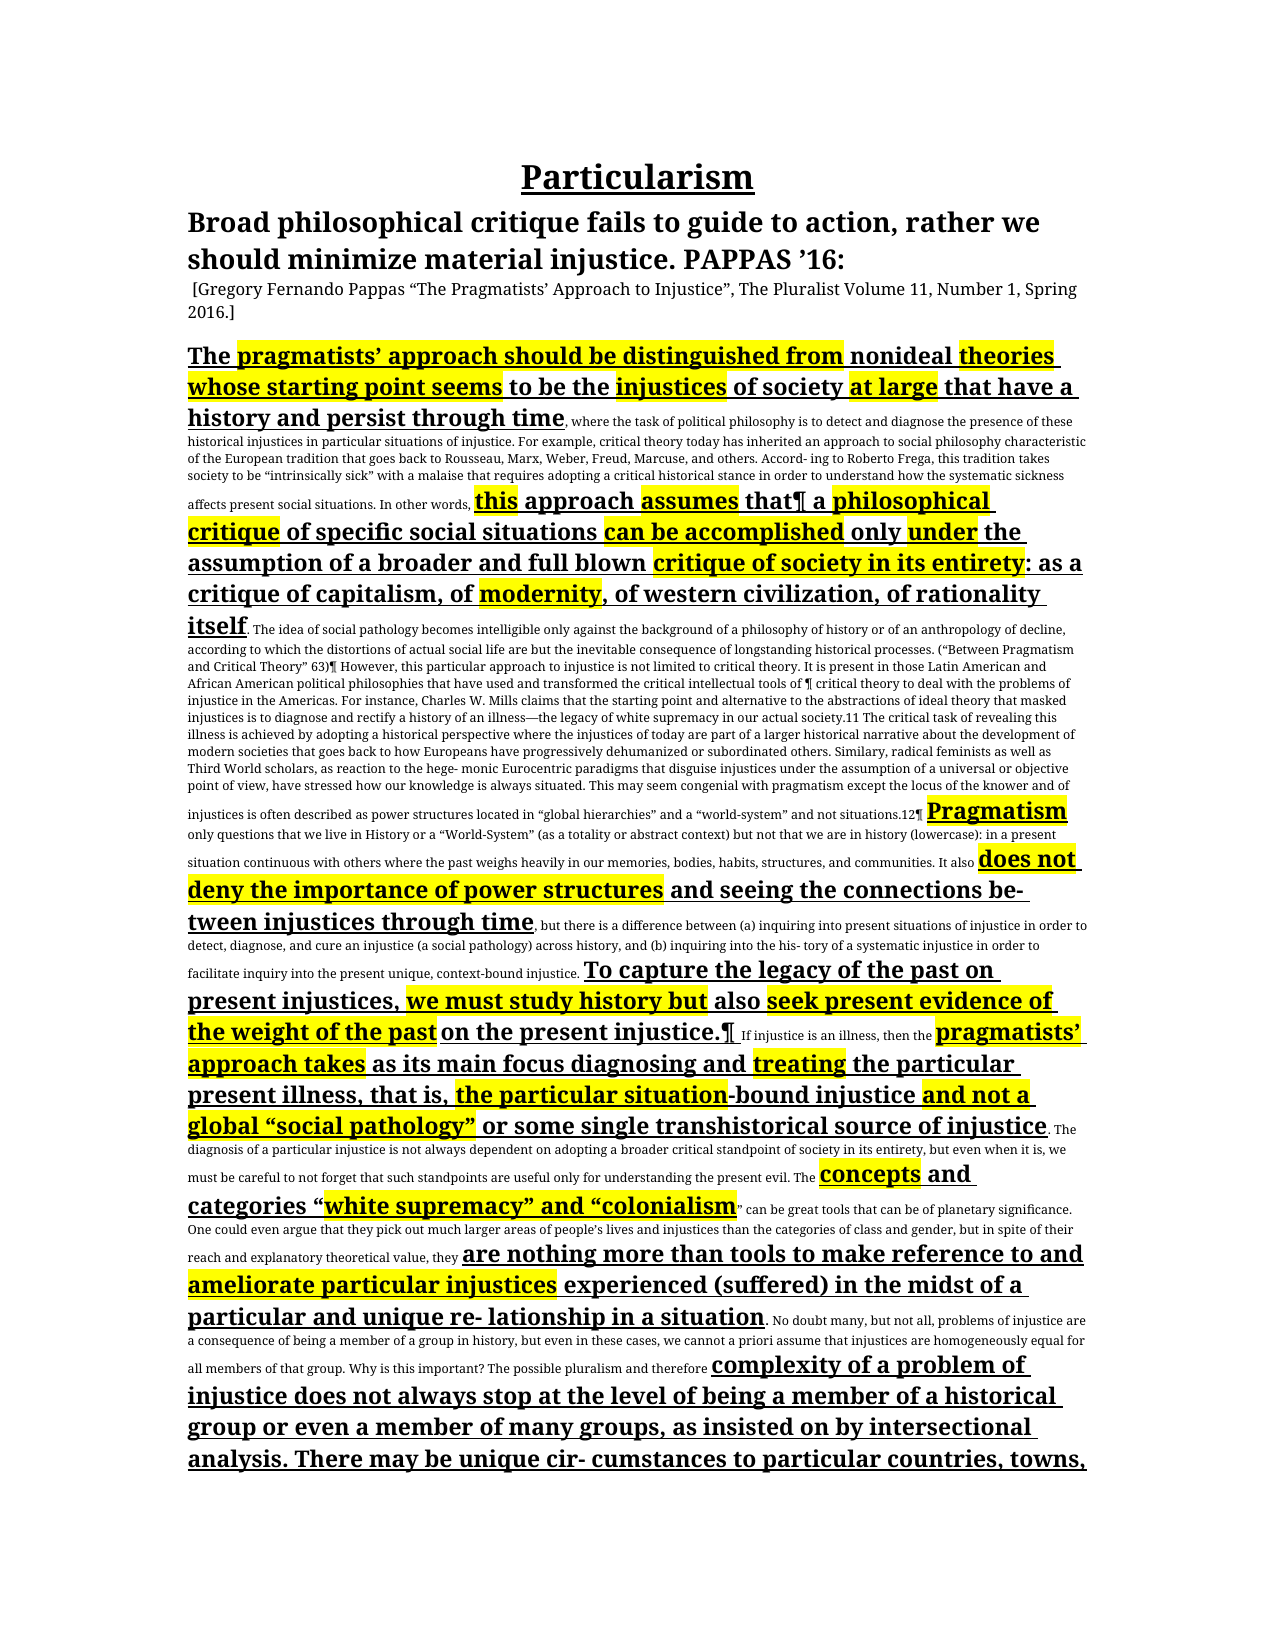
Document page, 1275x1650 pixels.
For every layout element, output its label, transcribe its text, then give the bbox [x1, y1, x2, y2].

text [Gregory Fernando Pappas “The Pragmatists’ Approach to Injustice”, The Pluralist Volume 11, Number 1, Spring 2016.] [187, 277, 1087, 323]
subtitle Particularism [187, 154, 1087, 199]
subtitle Broad philosophical critique fails to guide to action, rather we should minimize material injustice. PAPPAS ’16: [187, 204, 1087, 277]
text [187, 1013, 1087, 1469]
